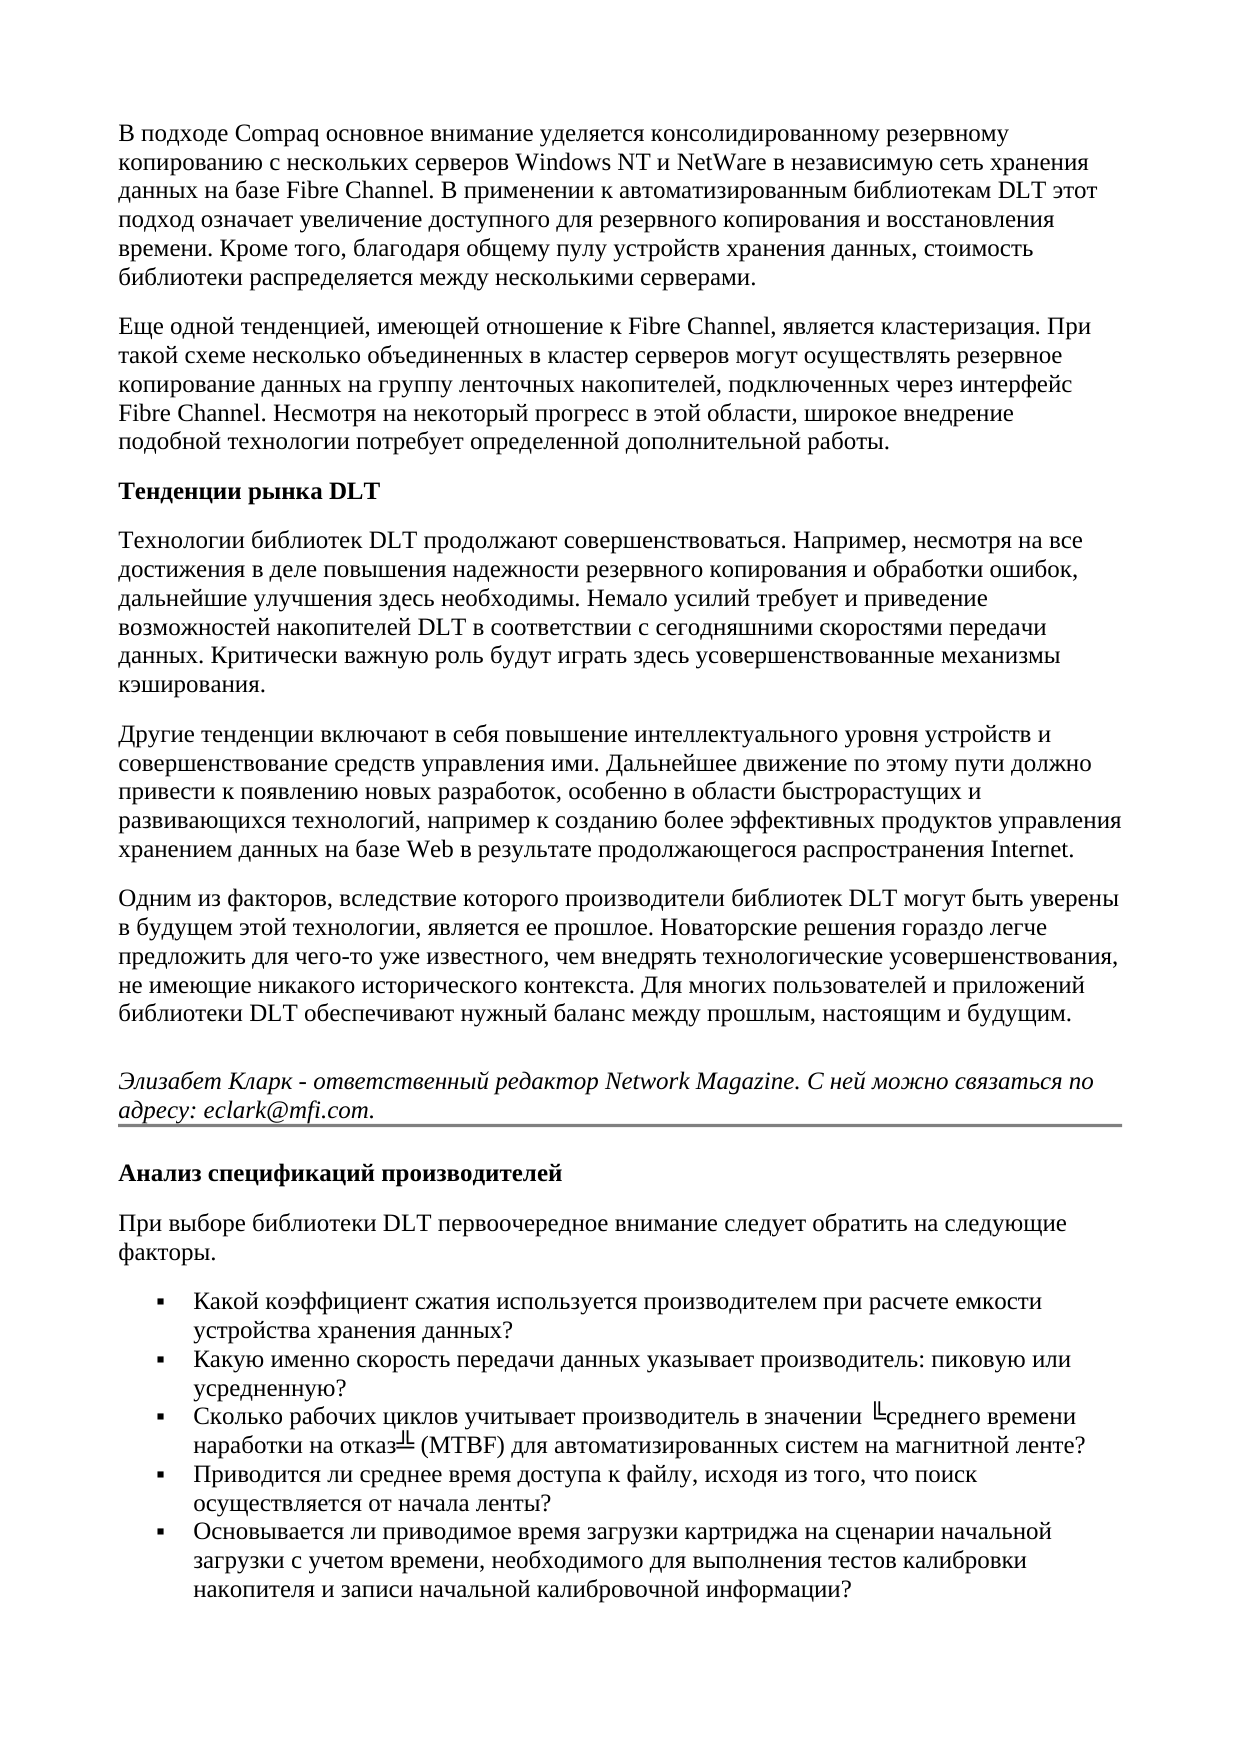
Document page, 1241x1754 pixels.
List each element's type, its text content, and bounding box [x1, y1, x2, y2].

list Какую именно скорость передачи данных указывает производитель: пиковую или усредненную? [156, 1344, 1122, 1401]
list Приводится ли среднее время доступа к файлу, исходя из того, что поиск осуществляется от начала ленты? [156, 1459, 1122, 1516]
text Другие тенденции включают в себя повышение интеллектуального уровня устройств и совершенствование средств управления ими. Дальнейшее движение по этому пути должно привести к появлению новых разработок, особенно в области быстрорастущих и развивающихся технологий, например к созданию более эффективных продуктов управления хранением данных на базе Web в результате продолжающегося распространения Internet. [118, 719, 1122, 863]
text В подходе Compaq основное внимание уделяется консолидированному резервному копированию с нескольких серверов Windows NT и NetWare в независимую сеть хранения данных на базе Fibre Channel. В применении к автоматизированным библиотекам DLT этот подход означает увеличение доступного для резервного копирования и восстановления времени. Кроме того, благодаря общему пулу устройств хранения данных, стоимость библиотеки распределяется между несколькими серверами. [118, 118, 1122, 291]
list Сколько рабочих циклов учитывает производитель в значении ╚среднего времени наработки на отказ╩ (MTBF) для автоматизированных систем на магнитной ленте? [156, 1401, 1122, 1459]
text Элизабет Кларк - ответственный редактор Network Magazine. С ней можно связаться по адресу: eclark@mfi.com. [118, 1066, 1122, 1123]
text При выборе библиотеки DLT первоочередное внимание следует обратить на следующие факторы. [118, 1208, 1122, 1266]
list Какой коэффициент сжатия используется производителем при расчете емкости устройства хранения данных? [156, 1286, 1122, 1344]
subtitle Анализ спецификаций производителей [118, 1158, 1122, 1187]
text Еще одной тенденцией, имеющей отношение к Fibre Channel, является кластеризация. При такой схеме несколько объединенных в кластер серверов могут осуществлять резервное копирование данных на группу ленточных накопителей, подключенных через интерфейс Fibre Channel. Несмотря на некоторый прогресс в этой области, широкое внедрение подобной технологии потребует определенной дополнительной работы. [118, 311, 1122, 455]
list Основывается ли приводимое время загрузки картриджа на сценарии начальной загрузки с учетом времени, необходимого для выполнения тестов калибровки накопителя и записи начальной калибровочной информации? [156, 1516, 1122, 1603]
text Технологии библиотек DLT продолжают совершенствоваться. Например, несмотря на все достижения в деле повышения надежности резервного копирования и обработки ошибок, дальнейшие улучшения здесь необходимы. Немало усилий требует и приведение возможностей накопителей DLT в соответствии с сегодняшними скоростями передачи данных. Критически важную роль будут играть здесь усовершенствованные механизмы кэширования. [118, 526, 1122, 698]
subtitle Тенденции рынка DLT [118, 476, 1122, 505]
text Одним из факторов, вследствие которого производители библиотек DLT могут быть уверены в будущем этой технологии, является ее прошлое. Новаторские решения гораздо легче предложить для чего-то уже известного, чем внедрять технологические усовершенствования, не имеющие никакого исторического контекста. Для многих пользователей и приложений библиотеки DLT обеспечивают нужный баланс между прошлым, настоящим и будущим. [118, 883, 1122, 1027]
